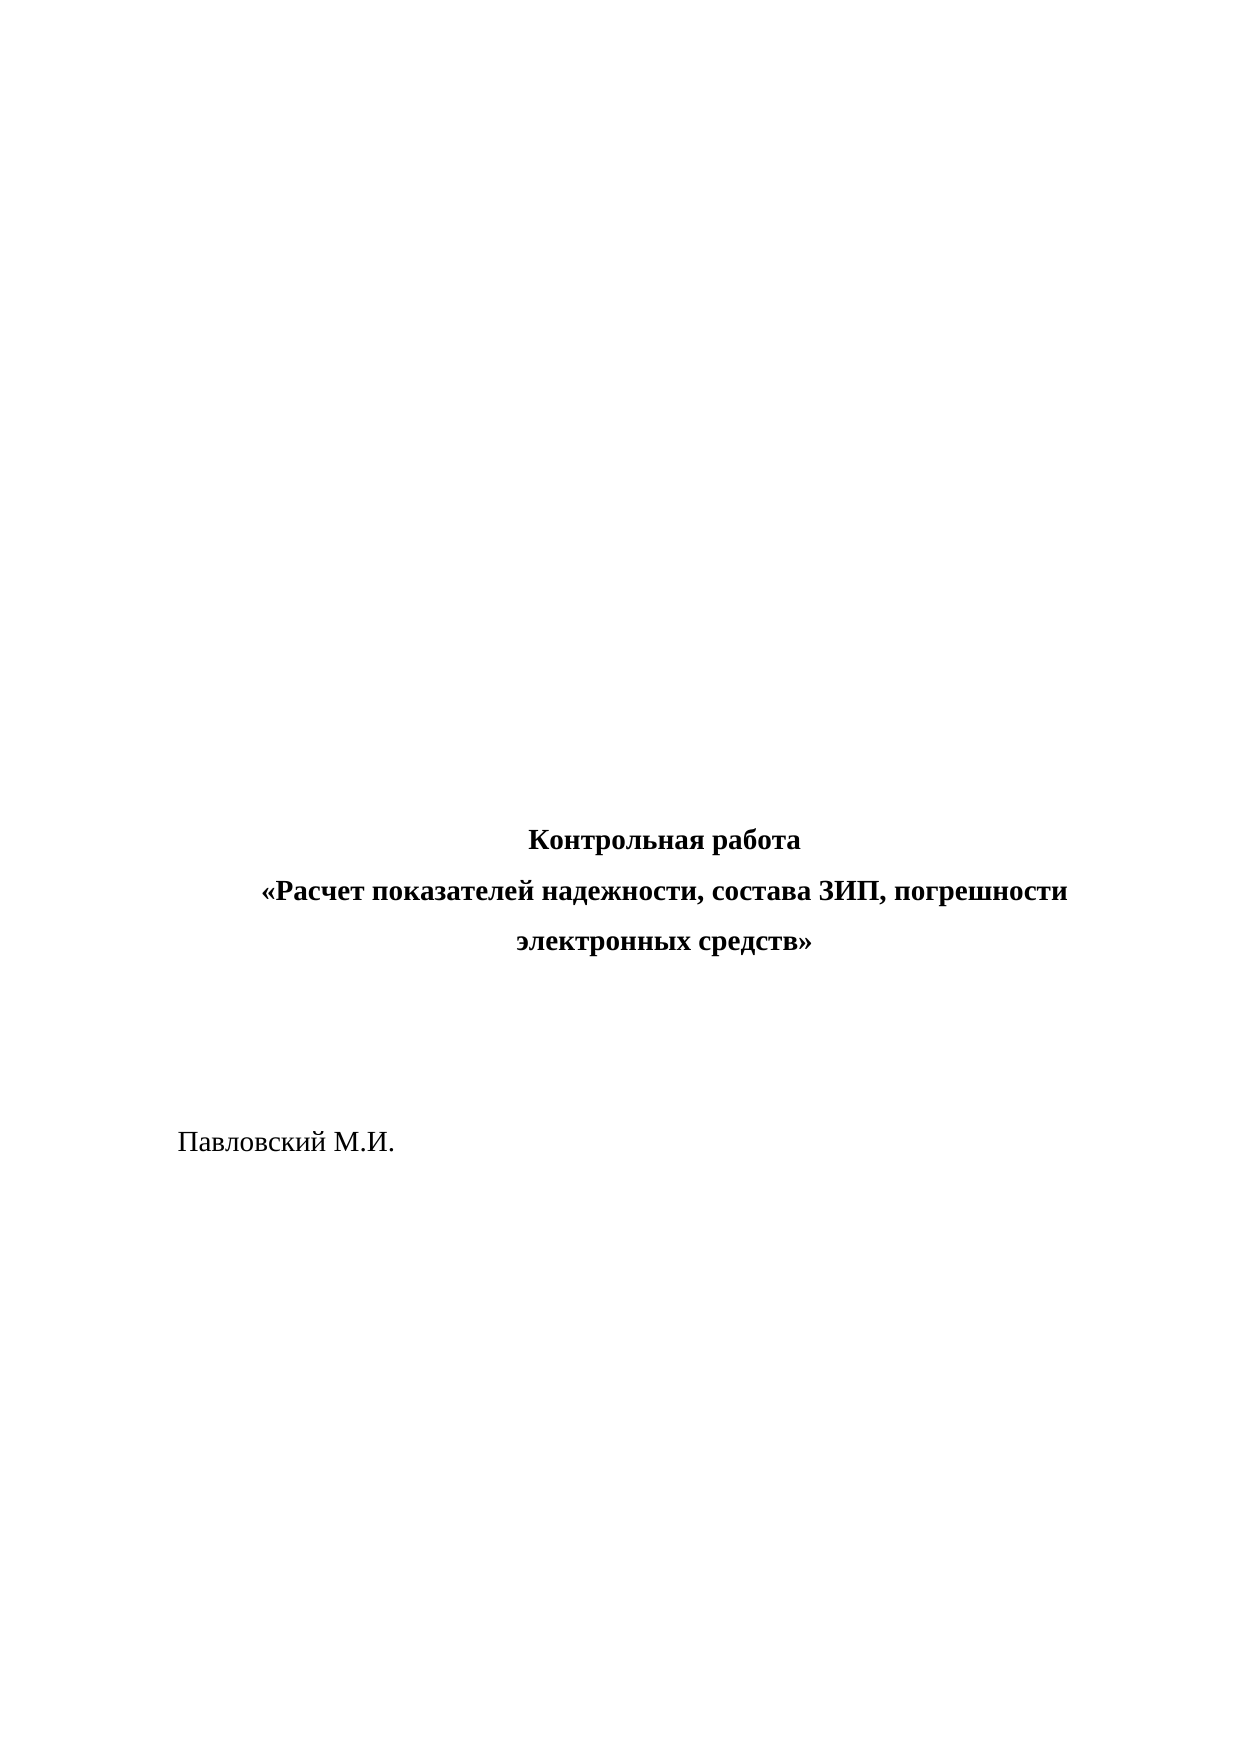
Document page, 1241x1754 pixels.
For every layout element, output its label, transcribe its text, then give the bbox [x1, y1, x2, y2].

text Павловский М.И. [177, 1124, 1152, 1158]
text «Расчет показателей надежности, состава ЗИП, погрешности электронных средств» [177, 873, 1152, 957]
text Контрольная работа [177, 822, 1152, 856]
